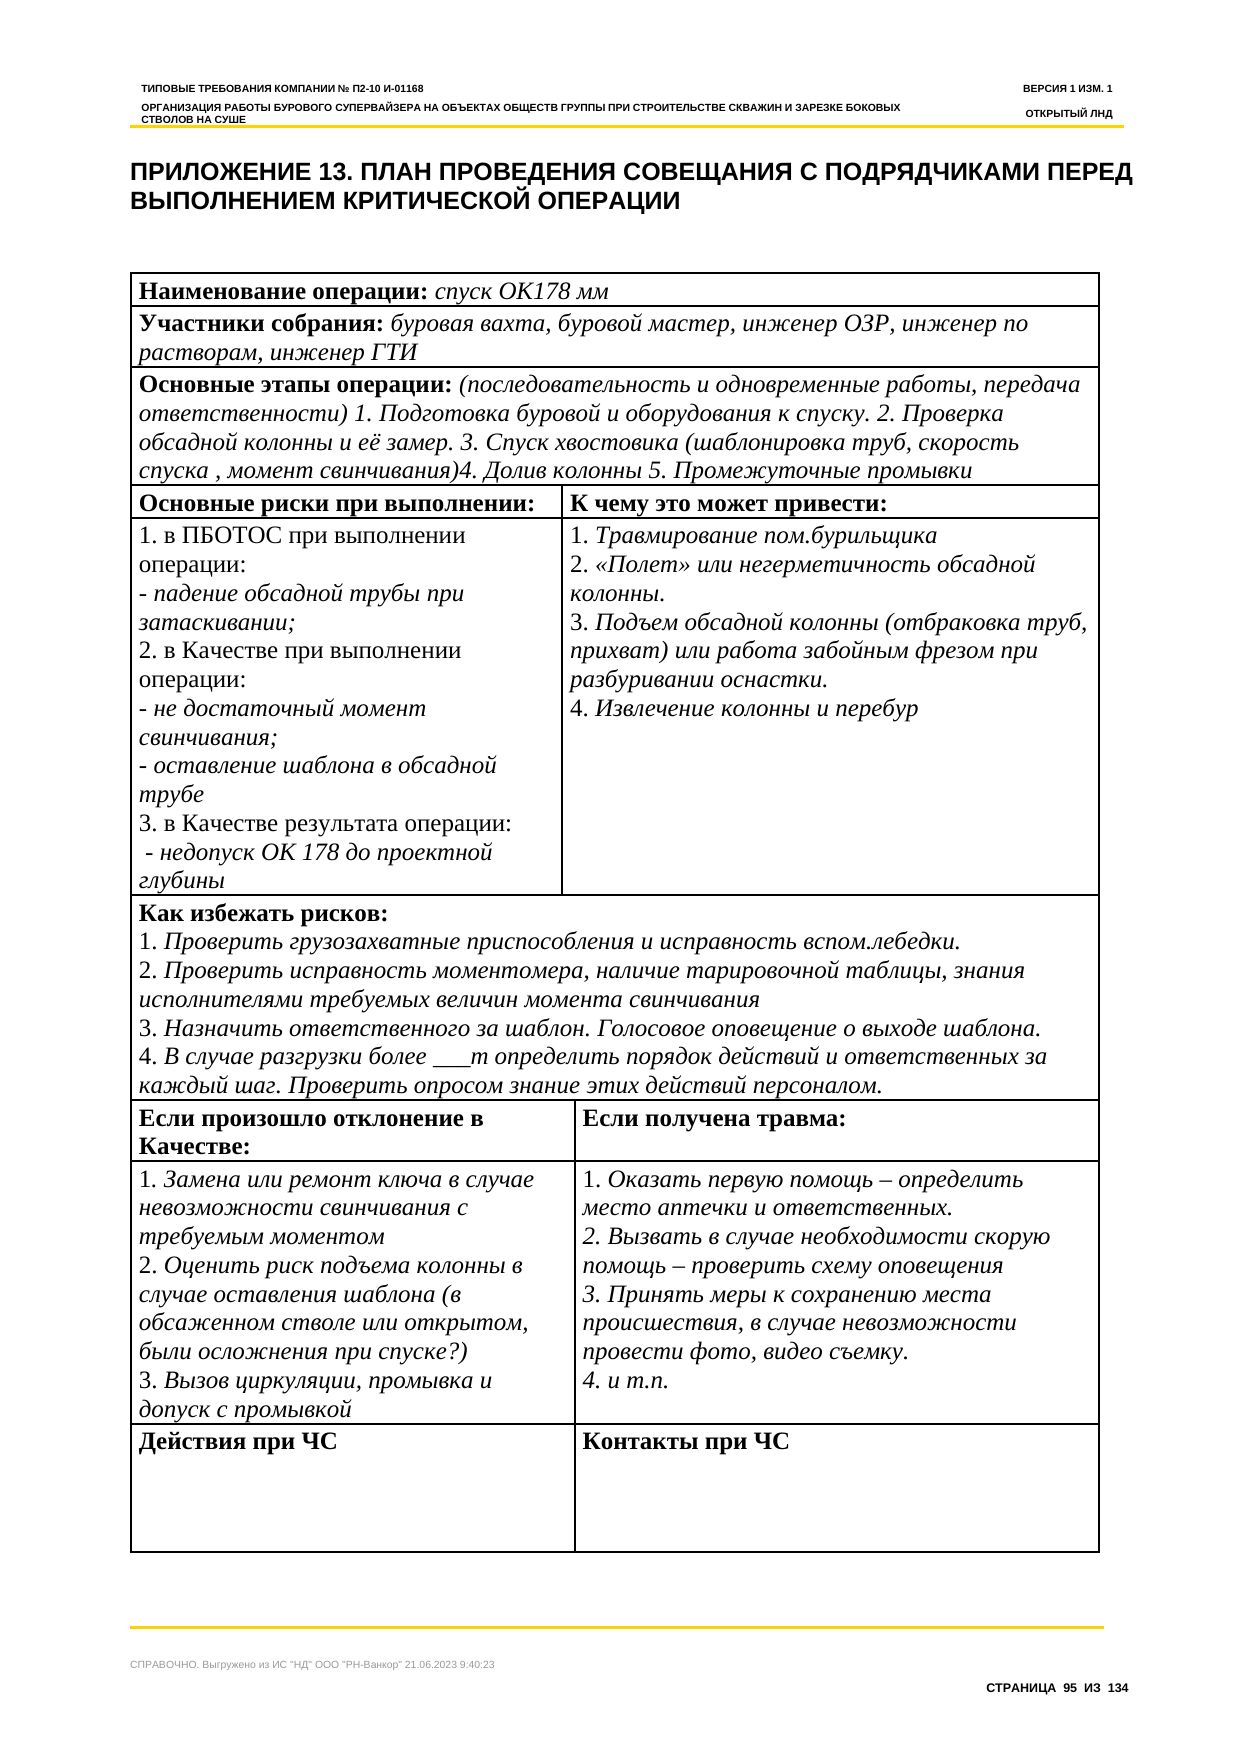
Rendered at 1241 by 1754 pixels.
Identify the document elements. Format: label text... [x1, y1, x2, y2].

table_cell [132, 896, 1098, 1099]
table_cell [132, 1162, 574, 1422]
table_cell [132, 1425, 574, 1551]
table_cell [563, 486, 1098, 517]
subtitle ПРИЛОЖЕНИЕ 13. ПЛАН ПРОВЕДЕНИЯ СОВЕЩАНИЯ С ПОДРЯДЧИКАМИ ПЕРЕД ВЫПОЛНЕНИЕМ КРИТИЧЕСКОЙ ОПЕРАЦИИ [130, 157, 1134, 214]
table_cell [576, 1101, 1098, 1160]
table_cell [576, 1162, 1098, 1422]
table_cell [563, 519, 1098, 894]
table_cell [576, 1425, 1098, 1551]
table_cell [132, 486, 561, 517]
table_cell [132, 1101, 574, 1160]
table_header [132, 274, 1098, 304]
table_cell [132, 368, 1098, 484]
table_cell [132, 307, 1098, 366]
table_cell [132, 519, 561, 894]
